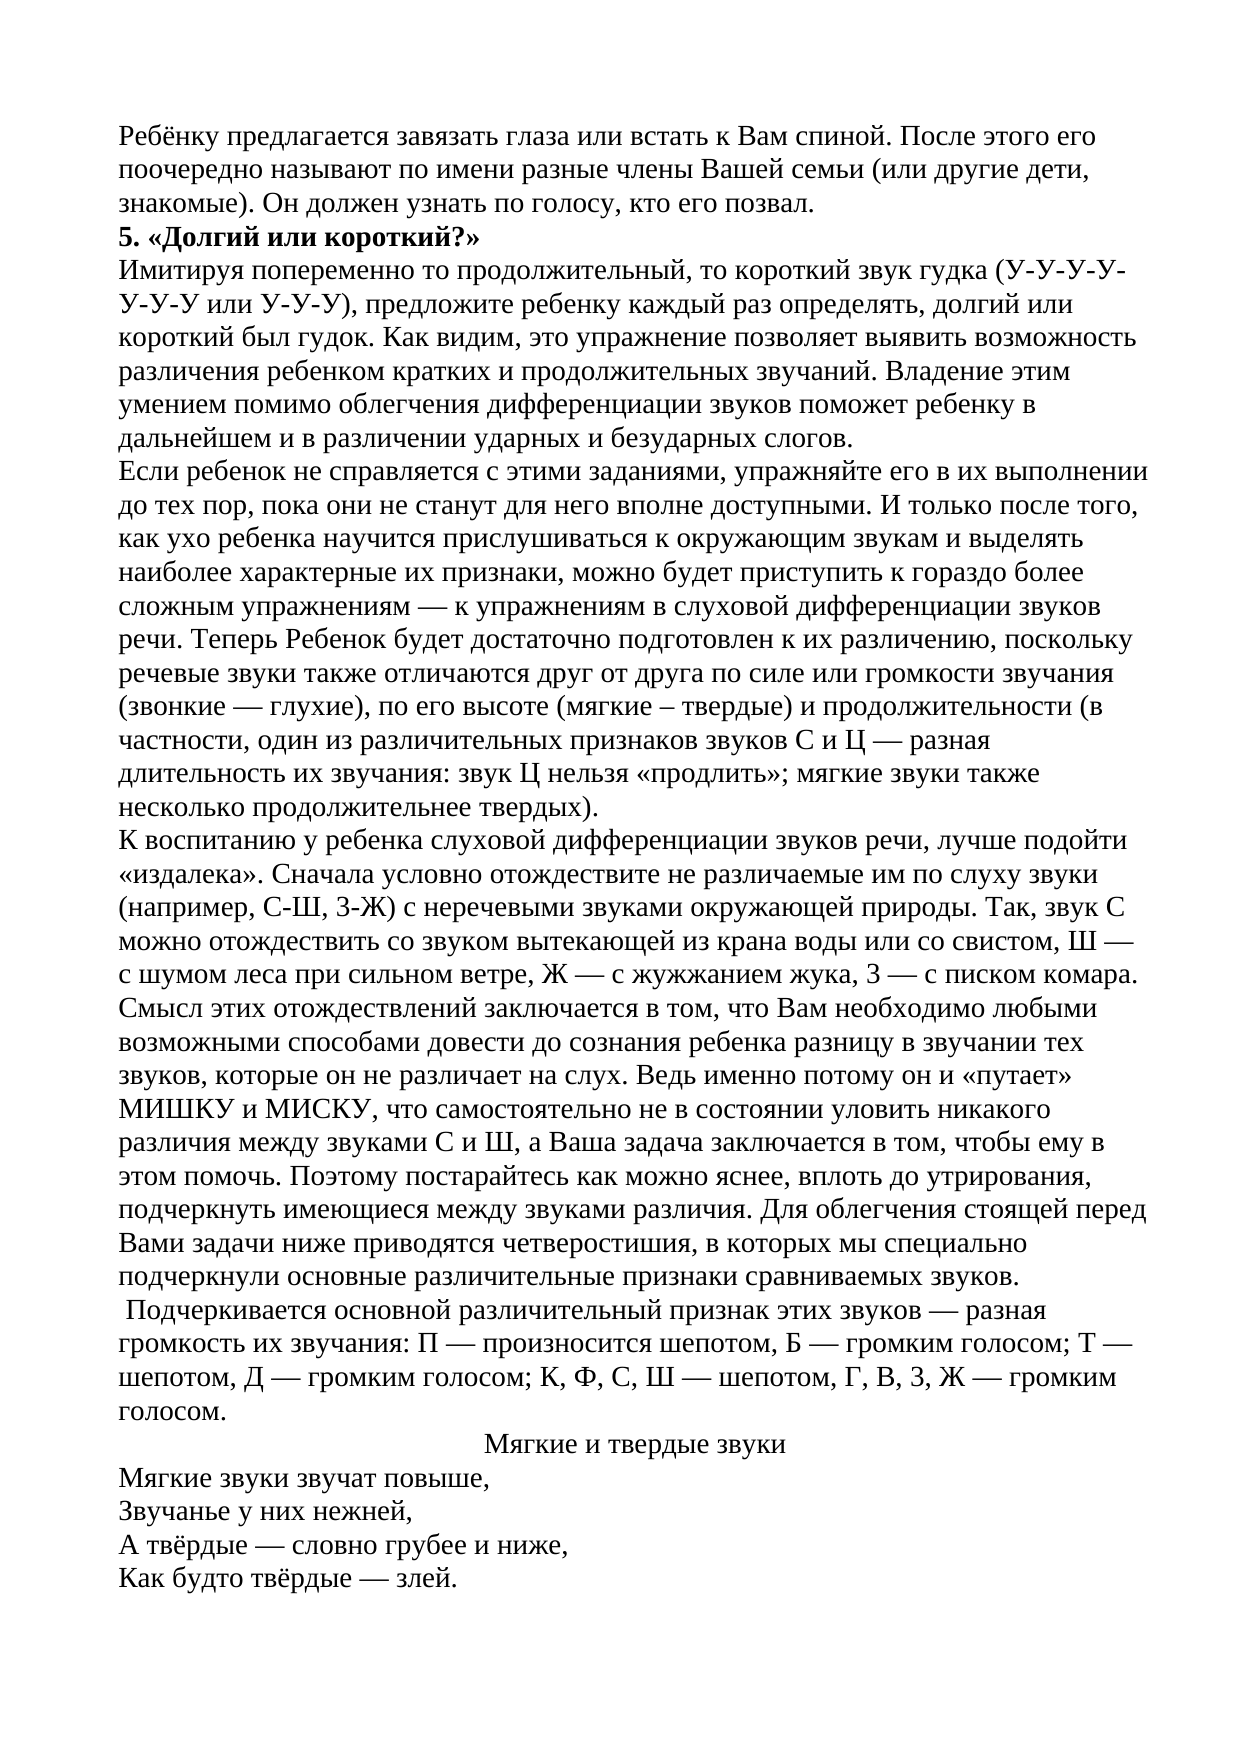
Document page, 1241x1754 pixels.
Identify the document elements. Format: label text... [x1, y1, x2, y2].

text Смысл этих отождествлений заключается в том, что Вам необходимо любыми возможными способами довести до сознания ребенка разницу в звучании тех звуков, которые он не различает на слух. Ведь именно потому он и «путает» МИШКУ и МИСКУ, что самостоятельно не в состоянии уловить никакого различия между звуками С и Ш, а Ваша задача заключается в том, чтобы ему в этом помочь. Поэтому постарайтесь как можно яснее, вплоть до утрирования, подчеркнуть имеющиеся между звуками различия. Для облегчения стоящей перед Вами задачи ниже приводятся четверостишия, в которых мы специально подчеркнули основные различительные признаки сравниваемых звуков. [118, 990, 1152, 1292]
text К воспитанию у ребенка слуховой дифференциации звуков речи, лучше подойти «издалека». Сначала условно отождествите не различаемые им по слуху звуки (например, С-Ш, 3-Ж) с неречевыми звуками окружающей природы. Так, звук С можно отождествить со звуком вытекающей из крана воды или со свистом, Ш — с шумом леса при сильном ветре, Ж — с жужжанием жука, 3 — с писком комара. [118, 822, 1152, 990]
text Мягкие звуки звучат повыше, [118, 1460, 1152, 1493]
text У-У-У или У-У-У), предложите ребенку каждый раз определять, долгий или короткий был гудок. Как видим, это упражнение позволяет выявить возможность различения ребенком кратких и продолжительных звучаний. Владение этим умением помимо облегчения дифференциации звуков поможет ребенку в дальнейшем и в различении ударных и безударных слогов. [118, 286, 1152, 453]
text Если ребенок не справляется с этими заданиями, упражняйте его в их выполнении до тех пор, пока они не станут для него вполне доступными. И только после того, как ухо ребенка научится прислушиваться к окружающим звукам и выделять наиболее характерные их признаки, можно будет приступить к гораздо более сложным упражнениям — к упражнениям в слуховой дифференциации звуков речи. Теперь Ребенок будет достаточно подготовлен к их различению, поскольку речевые звуки также отличаются друг от друга по силе или громкости звучания (звонкие — глухие), по его высоте (мягкие – твердые) и продолжительности (в частности, один из различительных признаков звуков С и Ц — разная длительность их звучания: звук Ц нельзя «продлить»; мягкие звуки также несколько продолжительнее твердых). [118, 453, 1152, 822]
text Ребёнку предлагается завязать глаза или встать к Вам спиной. После этого его поочередно называют по имени разные члены Вашей семьи (или другие дети, знакомые). Он должен узнать по голосу, кто его позвал. [118, 118, 1152, 219]
text Мягкие и твердые звуки [118, 1426, 1152, 1460]
text Подчеркивается основной различительный признак этих звуков — разная громкость их звучания: П — произносится шепотом, Б — громким голосом; Т — шепотом, Д — громким голосом; К, Ф, С, Ш — шепотом, Г, В, 3, Ж — громким голосом. [118, 1292, 1152, 1426]
text Как будто твёрдые — злей. [118, 1560, 1152, 1594]
text 5. «Долгий или короткий?» [118, 219, 1152, 252]
text А твёрдые — словно грубее и ниже, [118, 1527, 1152, 1560]
text Имитируя попеременно то продолжительный, то короткий звук гудка (У-У-У-У- [118, 252, 1152, 286]
text Звучанье у них нежней, [118, 1493, 1152, 1527]
